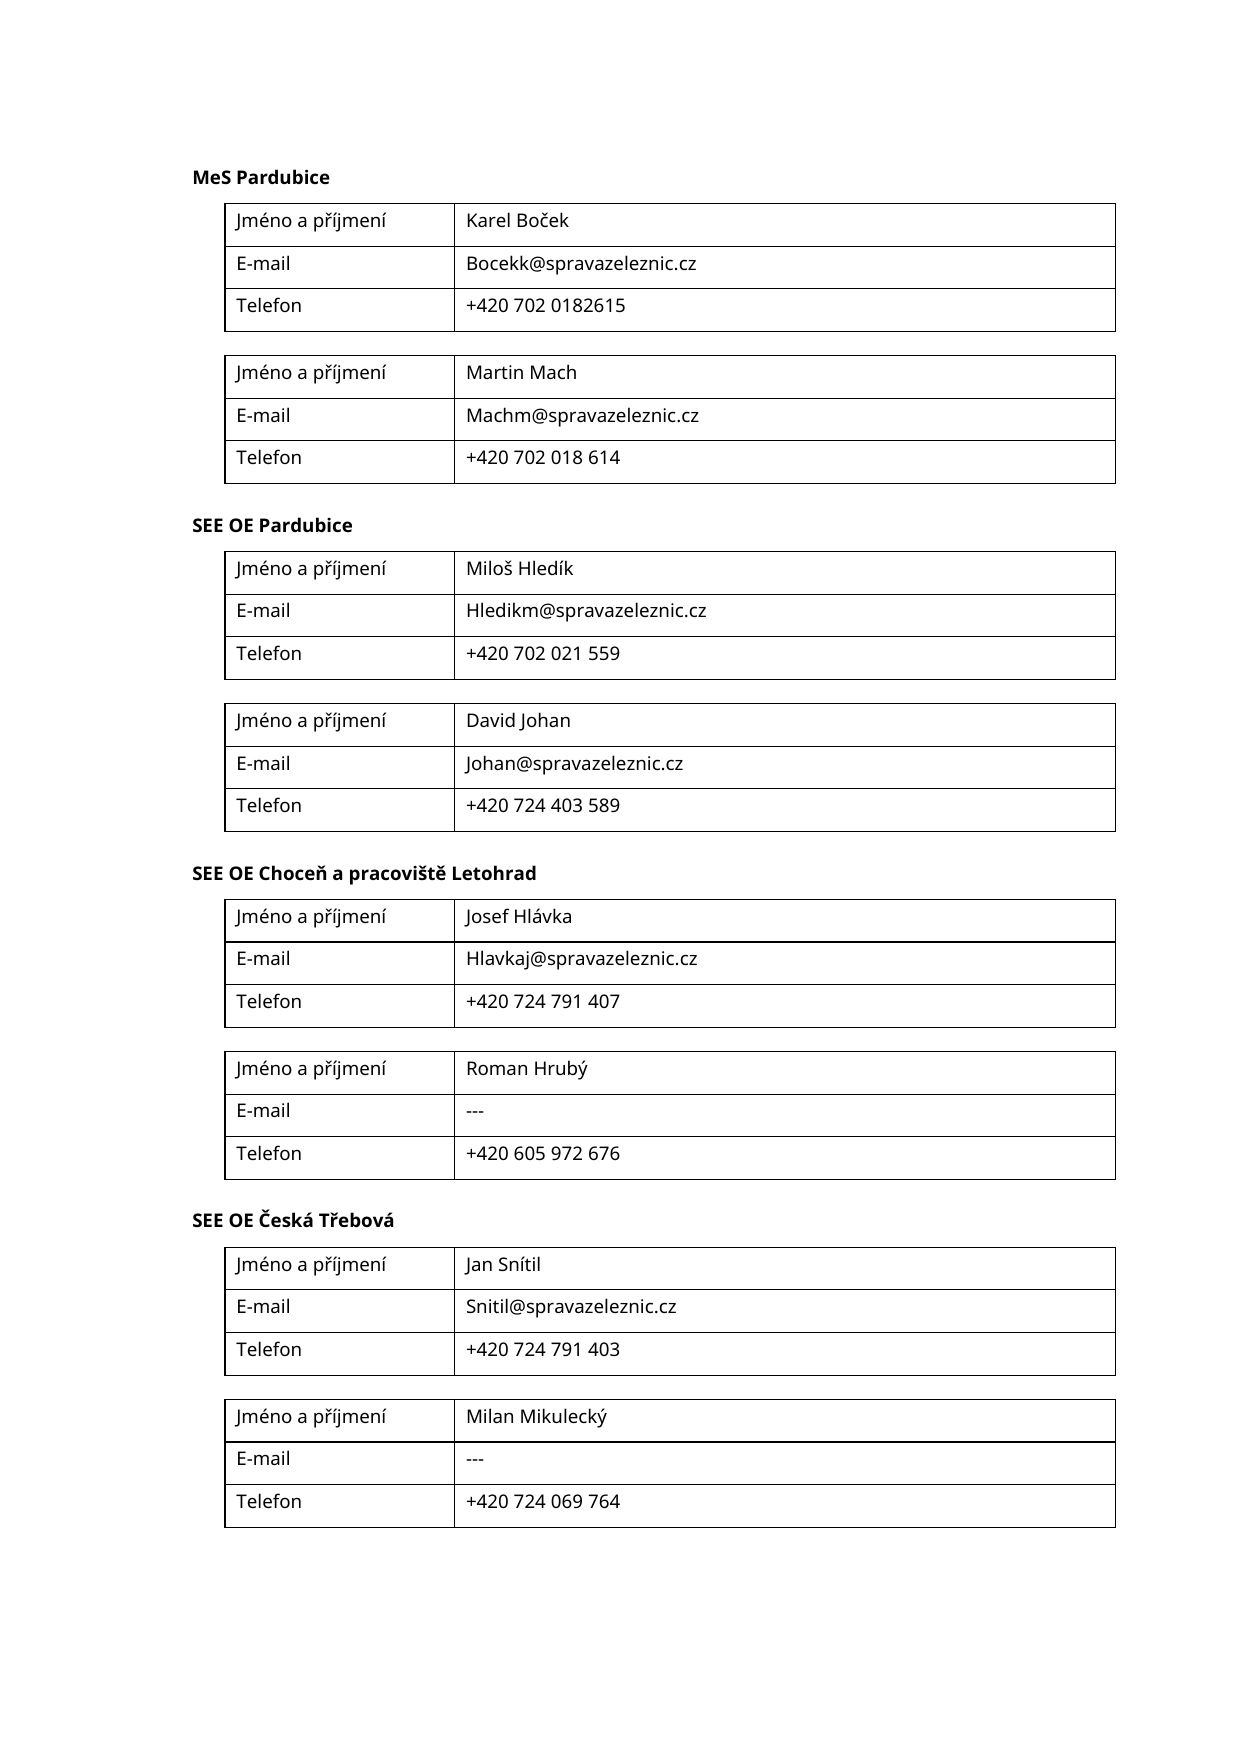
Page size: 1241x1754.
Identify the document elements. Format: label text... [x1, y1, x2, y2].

table_cell --- [455, 1443, 1115, 1484]
table_cell --- [455, 1095, 1115, 1136]
table_cell +420 702 018 614 [455, 441, 1115, 483]
table_cell Telefon [226, 1137, 454, 1179]
text MeS Pardubice [192, 159, 1093, 190]
table_cell Machm@spravazeleznic.cz [455, 399, 1115, 440]
table_cell E-mail [226, 595, 454, 636]
table_cell Bocekk@spravazeleznic.cz [455, 247, 1115, 288]
table_cell Telefon [226, 637, 454, 679]
table_header Jméno a příjmení [226, 1052, 454, 1093]
table_cell +420 724 791 407 [455, 985, 1115, 1027]
table_cell Telefon [226, 1485, 454, 1527]
table_header Jméno a příjmení [226, 552, 454, 593]
table_header Roman Hrubý [455, 1052, 1115, 1093]
table_header Jméno a příjmení [226, 204, 454, 246]
table_cell Telefon [226, 289, 454, 331]
table_cell E-mail [226, 399, 454, 440]
table_cell Telefon [226, 985, 454, 1027]
table_header Jan Snítil [455, 1248, 1115, 1289]
table_cell E-mail [226, 247, 454, 288]
table_header Jméno a příjmení [226, 704, 454, 746]
table_cell Telefon [226, 789, 454, 831]
table_cell E-mail [226, 943, 454, 984]
table_header Jméno a příjmení [226, 1400, 454, 1441]
table_cell E-mail [226, 747, 454, 788]
table_header Miloš Hledík [455, 552, 1115, 593]
text SEE OE Pardubice [192, 507, 1093, 538]
text SEE OE Choceň a pracoviště Letohrad [192, 855, 1093, 886]
table_header Jméno a příjmení [226, 1248, 454, 1289]
table_cell E-mail [226, 1443, 454, 1484]
table_header Josef Hlávka [455, 900, 1115, 941]
table_cell +420 724 791 403 [455, 1333, 1115, 1375]
table_cell +420 724 069 764 [455, 1485, 1115, 1527]
table_header Jméno a příjmení [226, 356, 454, 398]
table_header Milan Mikulecký [455, 1400, 1115, 1441]
table_cell Hlavkaj@spravazeleznic.cz [455, 943, 1115, 984]
text SEE OE Česká Třebová [192, 1203, 1093, 1234]
table_cell Snitil@spravazeleznic.cz [455, 1290, 1115, 1332]
table_cell Johan@spravazeleznic.cz [455, 747, 1115, 788]
table_cell +420 702 0182615 [455, 289, 1115, 331]
table_header Jméno a příjmení [226, 900, 454, 941]
table_cell +420 605 972 676 [455, 1137, 1115, 1179]
table_header Karel Boček [455, 204, 1115, 246]
table_cell E-mail [226, 1095, 454, 1136]
table_cell Telefon [226, 1333, 454, 1375]
table_header David Johan [455, 704, 1115, 746]
table_cell +420 724 403 589 [455, 789, 1115, 831]
table_cell Telefon [226, 441, 454, 483]
table_header Martin Mach [455, 356, 1115, 398]
table_cell Hledikm@spravazeleznic.cz [455, 595, 1115, 636]
table_cell E-mail [226, 1290, 454, 1332]
table_cell +420 702 021 559 [455, 637, 1115, 679]
